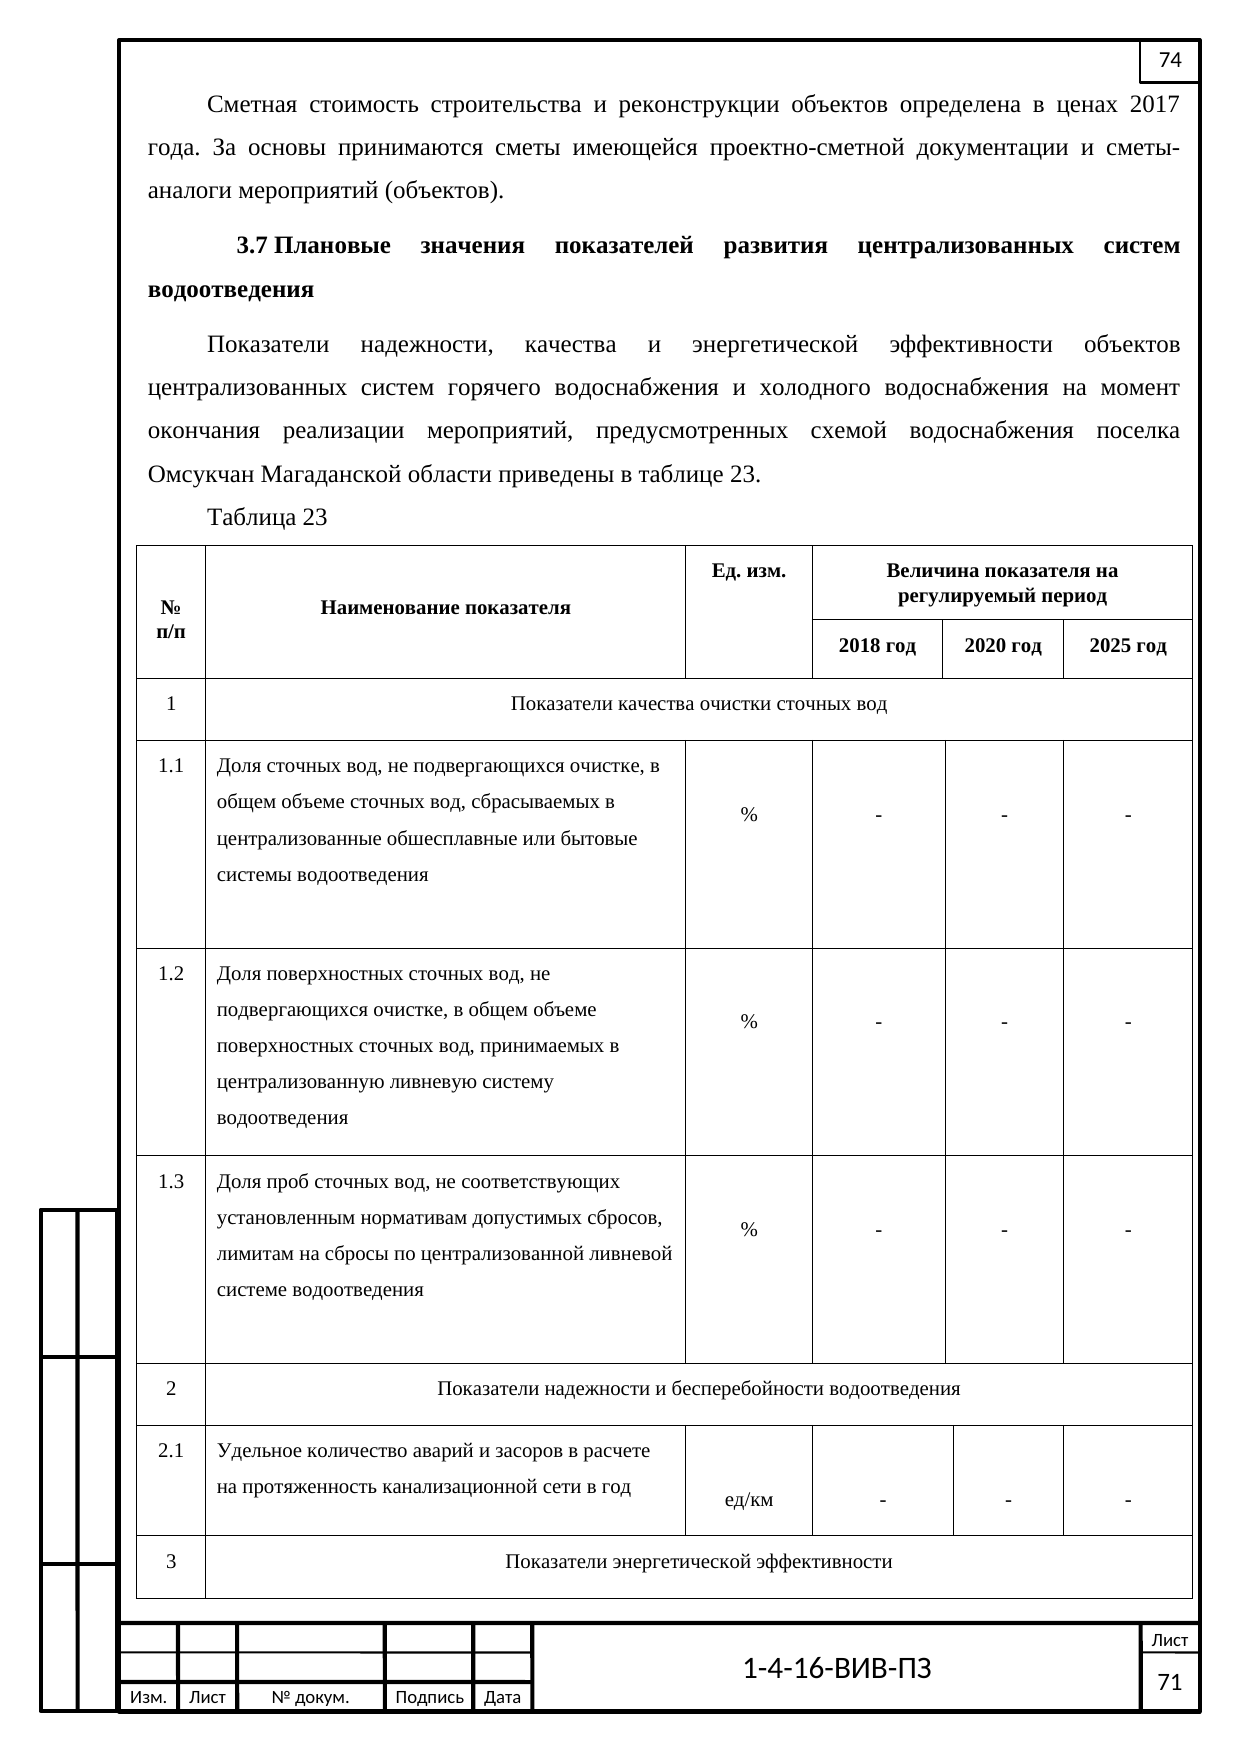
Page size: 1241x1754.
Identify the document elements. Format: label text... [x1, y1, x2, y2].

table_cell Показатели качества очистки сточных вод [206, 679, 1192, 740]
table_cell 2020 год [943, 620, 1063, 678]
table_header Величина показателя на регулируемый период [813, 546, 1192, 619]
table_cell Показатели надежности и бесперебойности водоотведения [206, 1364, 1192, 1425]
table_cell Доля сточных вод, не подвергающихся очистке, в общем объеме сточных вод, сбрасываемых в централизованные обшесплавные или бытовые системы водоотведения [206, 741, 685, 947]
text Показатели надежности, качества и энергетической эффективности объектов централизованных систем горячего водоснабжения и холодного водоснабжения на момент окончания реализации мероприятий, предусмотренных схемой водоснабжения поселка Омсукчан Магаданской области приведены в таблице 23. [148, 329, 1181, 487]
subtitle Плановые значения показателей развития централизованных систем водоотведения [148, 231, 1181, 302]
table_cell Удельное количество аварий и засоров в расчете на протяженность канализационной сети в год [206, 1426, 685, 1535]
table_cell - [1064, 1426, 1192, 1535]
table_cell - [813, 949, 945, 1155]
table_cell - [946, 1156, 1063, 1363]
text Сметная стоимость строительства и реконструкции объектов определена в ценах 2017 года. За основы принимаются сметы имеющейся проектно-сметной документации и сметы-аналоги мероприятий (объектов). [148, 89, 1181, 204]
table_cell - [813, 741, 945, 947]
table_cell - [813, 1426, 953, 1535]
table_cell - [813, 1156, 945, 1363]
table_cell % [686, 741, 812, 947]
table_cell ед/км [686, 1426, 812, 1535]
table_cell 1 [137, 679, 205, 740]
table_cell 1.2 [137, 949, 205, 1155]
table_cell 3 [137, 1536, 205, 1597]
text Таблица 23 [148, 502, 1181, 531]
table_cell 1.1 [137, 741, 205, 947]
table_cell Доля поверхностных сточных вод, не подвергающихся очистке, в общем объеме поверхностных сточных вод, принимаемых в централизованную ливневую систему водоотведения [206, 949, 685, 1155]
table_cell - [1064, 741, 1192, 947]
table_cell Доля проб сточных вод, не соответствующих установленным нормативам допустимых сбросов, лимитам на сбросы по централизованной ливневой системе водоотведения [206, 1156, 685, 1363]
table_cell - [946, 949, 1063, 1155]
table_cell Показатели энергетической эффективности [206, 1536, 1192, 1597]
table_cell 2018 год [813, 620, 942, 678]
table_header Наименование показателя [206, 546, 685, 678]
table_cell % [686, 1156, 812, 1363]
table_cell - [1064, 1156, 1192, 1363]
table_header Ед. изм. [686, 546, 812, 678]
table_cell - [954, 1426, 1063, 1535]
table_header № п/п [137, 546, 205, 678]
table_cell 2025 год [1064, 620, 1192, 678]
table_cell 2.1 [137, 1426, 205, 1535]
table_cell 2 [137, 1364, 205, 1425]
table_cell - [1064, 949, 1192, 1155]
table_cell % [686, 949, 812, 1155]
table_cell - [946, 741, 1063, 947]
table_cell 1.3 [137, 1156, 205, 1363]
